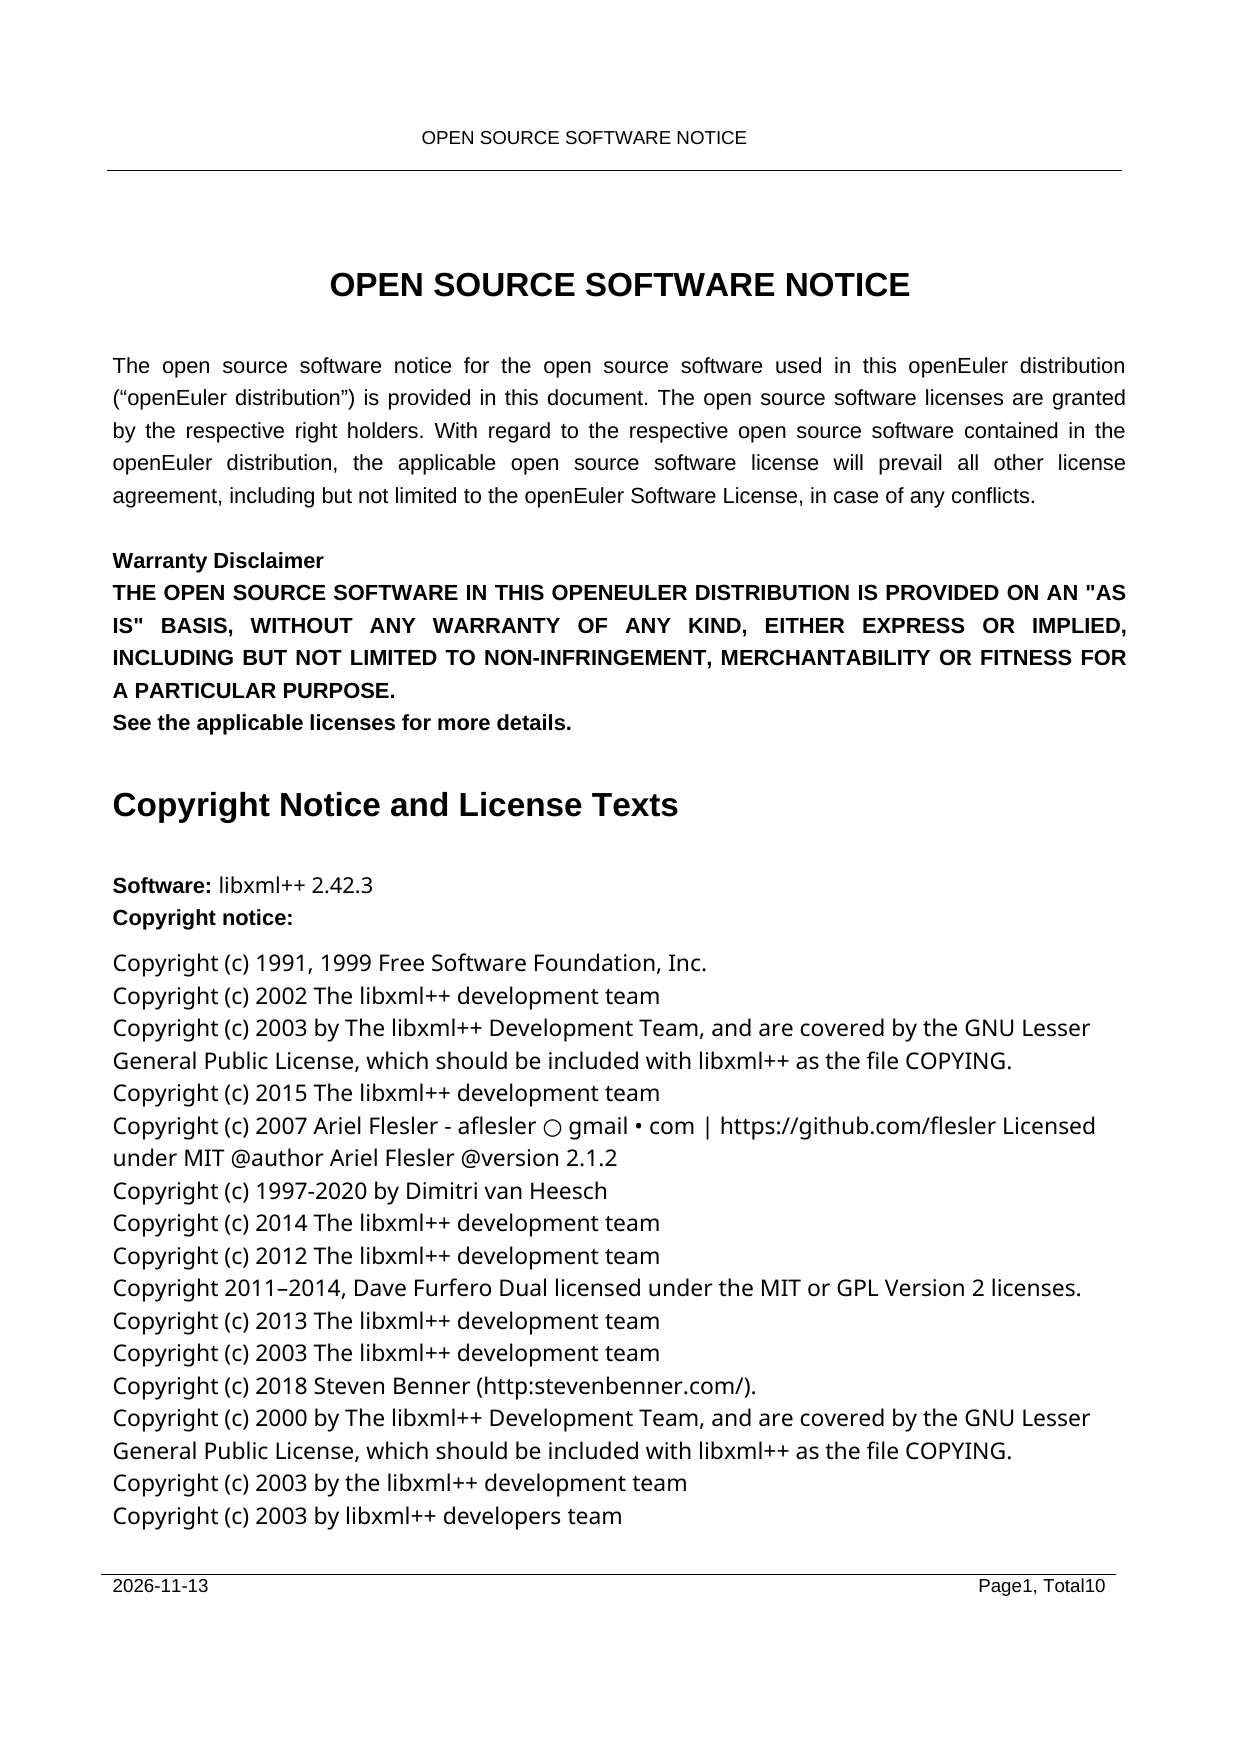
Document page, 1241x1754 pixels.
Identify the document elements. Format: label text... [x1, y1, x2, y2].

title Software: libxml++ 2.42.3 [112, 869, 1128, 901]
text Copyright notice: [112, 901, 1128, 934]
text THE OPEN SOURCE SOFTWARE IN THIS OPENEULER DISTRIBUTION IS PROVIDED ON AN "AS IS" BASIS, WITHOUT ANY WARRANTY OF ANY KIND, EITHER EXPRESS OR IMPLIED, INCLUDING BUT NOT LIMITED TO NON-INFRINGEMENT, MERCHANTABILITY OR FITNESS FOR A PARTICULAR PURPOSE. See the applicable licenses for more details. [112, 576, 1128, 739]
text The open source software notice for the open source software used in this openEuler distribution (“openEuler distribution”) is provided in this document. The open source software licenses are granted by the respective right holders. With regard to the respective open source software contained in the openEuler distribution, the applicable open source software license will prevail all other license agreement, including but not limited to the openEuler Software License, in case of any conflicts. [112, 349, 1128, 511]
text OPEN SOURCE SOFTWARE NOTICE [112, 251, 1128, 316]
text Copyright (c) 1991, 1999 Free Software Foundation, Inc. Copyright (c) 2002 The libxml++ development team Copyright (c) 2003 by The libxml++ Development Team, and are covered by the GNU Lesser General Public License, which should be included with libxml++ as the file COPYING. Copyright (c) 2015 The libxml++ development team Copyright (c) 2007 Ariel Flesler - aflesler ○ gmail • com | https://github.com/flesler Licensed under MIT @author Ariel Flesler @version 2.1.2 Copyright (c) 1997-2020 by Dimitri van Heesch Copyright (c) 2014 The libxml++ development team Copyright (c) 2012 The libxml++ development team Copyright 2011–2014, Dave Furfero Dual licensed under the MIT or GPL Version 2 licenses. Copyright (c) 2013 The libxml++ development team Copyright (c) 2003 The libxml++ development team Copyright (c) 2018 Steven Benner (http:stevenbenner.com/). Copyright (c) 2000 by The libxml++ Development Team, and are covered by the GNU Lesser General Public License, which should be included with libxml++ as the file COPYING. Copyright (c) 2003 by the libxml++ development team Copyright (c) 2003 by libxml++ developers team [112, 947, 1128, 1564]
text Warranty Disclaimer [112, 544, 1128, 576]
text Copyright Notice and License Texts [112, 771, 1128, 836]
